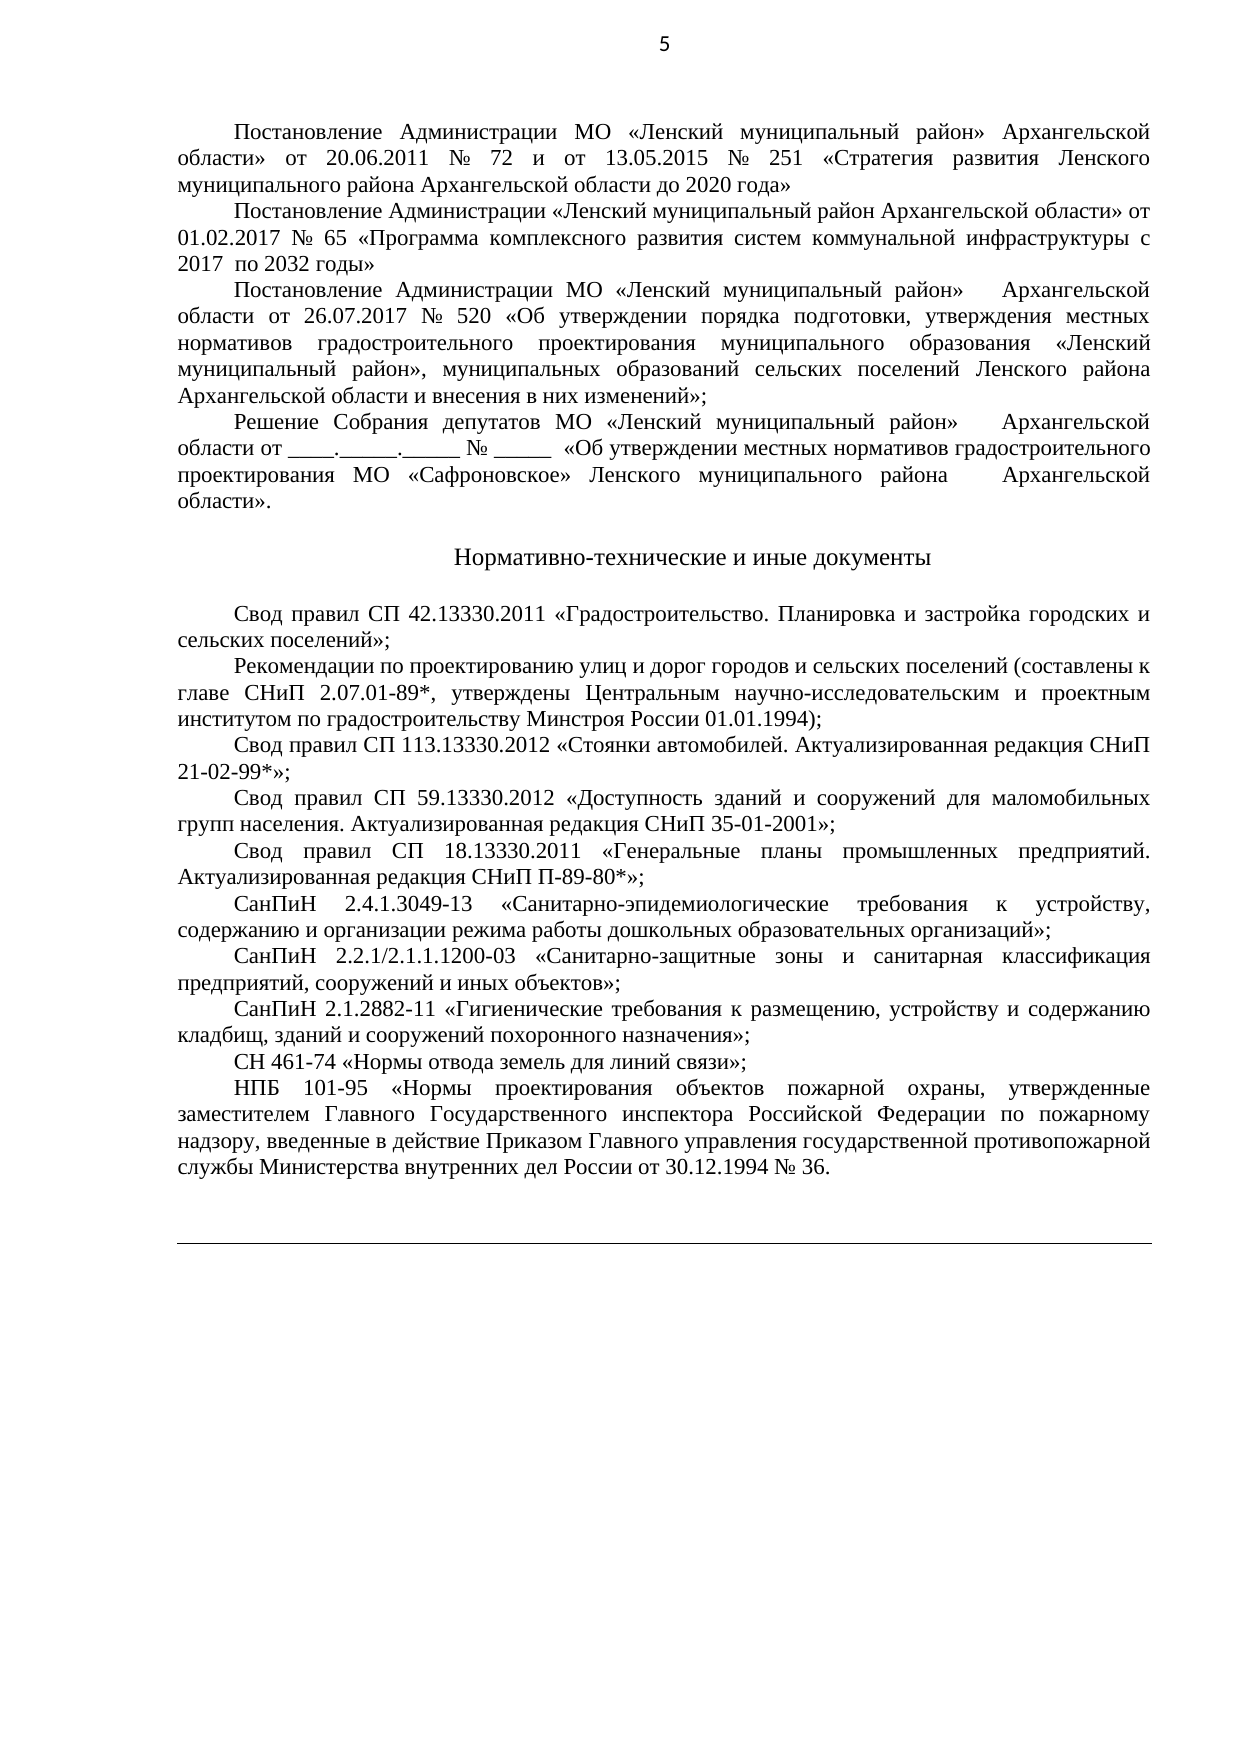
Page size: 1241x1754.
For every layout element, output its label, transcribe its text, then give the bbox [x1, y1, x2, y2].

text Рекомендации по проектированию улиц и дорог городов и сельских поселений (составлены к главе СНиП 2.07.01-89*, утверждены Центральным научно-исследовательским и проектным институтом по градостроительству Минстроя России 01.01.1994); [177, 652, 1152, 731]
text Постановление Администрации МО «Ленский муниципальный район» Архангельской области от 26.07.2017 № 520 «Об утверждении порядка подготовки, утверждения местных нормативов градостроительного проектирования муниципального образования «Ленский муниципальный район», муниципальных образований сельских поселений Ленского района Архангельской области и внесения в них изменений»; [177, 276, 1152, 408]
text СанПиН 2.2.1/2.1.1.1200-03 «Санитарно-защитные зоны и санитарная классификация предприятий, сооружений и иных объектов»; [177, 942, 1152, 995]
text Свод правил СП 59.13330.2012 «Доступность зданий и сооружений для маломобильных групп населения. Актуализированная редакция СНиП 35-01-2001»; [177, 784, 1152, 837]
text Свод правил СП 42.13330.2011 «Градостроительство. Планировка и застройка городских и сельских поселений»; [177, 600, 1152, 652]
text Свод правил СП 18.13330.2011 «Генеральные планы промышленных предприятий. Актуализированная редакция СНиП П-89-80*»; [177, 837, 1152, 889]
text Постановление Администрации «Ленский муниципальный район Архангельской области» от 01.02.2017 № 65 «Программа комплексного развития систем коммунальной инфраструктуры с 2017 по 2032 годы» [177, 197, 1152, 276]
text СанПиН 2.1.2882-11 «Гигиенические требования к размещению, устройству и содержанию кладбищ, зданий и сооружений похоронного назначения»; [177, 995, 1152, 1048]
text Нормативно-технические и иные документы [177, 542, 1152, 571]
text НПБ 101-95 «Нормы проектирования объектов пожарной охраны, утвержденные заместителем Главного Государственного инспектора Российской Федерации по пожарному надзору, введенные в действие Приказом Главного управления государственной противопожарной службы Министерства внутренних дел России от 30.12.1994 № 36. [177, 1074, 1152, 1179]
text Свод правил СП 113.13330.2012 «Стоянки автомобилей. Актуализированная редакция СНиП 21-02-99*»; [177, 731, 1152, 784]
text Постановление Администрации МО «Ленский муниципальный район» Архангельской области» от 20.06.2011 № 72 и от 13.05.2015 № 251 «Стратегия развития Ленского муниципального района Архангельской области до 2020 года» [177, 118, 1152, 197]
text СН 461-74 «Нормы отвода земель для линий связи»; [177, 1048, 1152, 1074]
text Решение Собрания депутатов МО «Ленский муниципальный район» Архангельской области от ____._____._____ № _____ «Об утверждении местных нормативов градостроительного проектирования МО «Сафроновское» Ленского муниципального района Архангельской области». [177, 408, 1152, 513]
text СанПиН 2.4.1.3049-13 «Санитарно-эпидемиологические требования к устройству, содержанию и организации режима работы дошкольных образовательных организаций»; [177, 889, 1152, 942]
